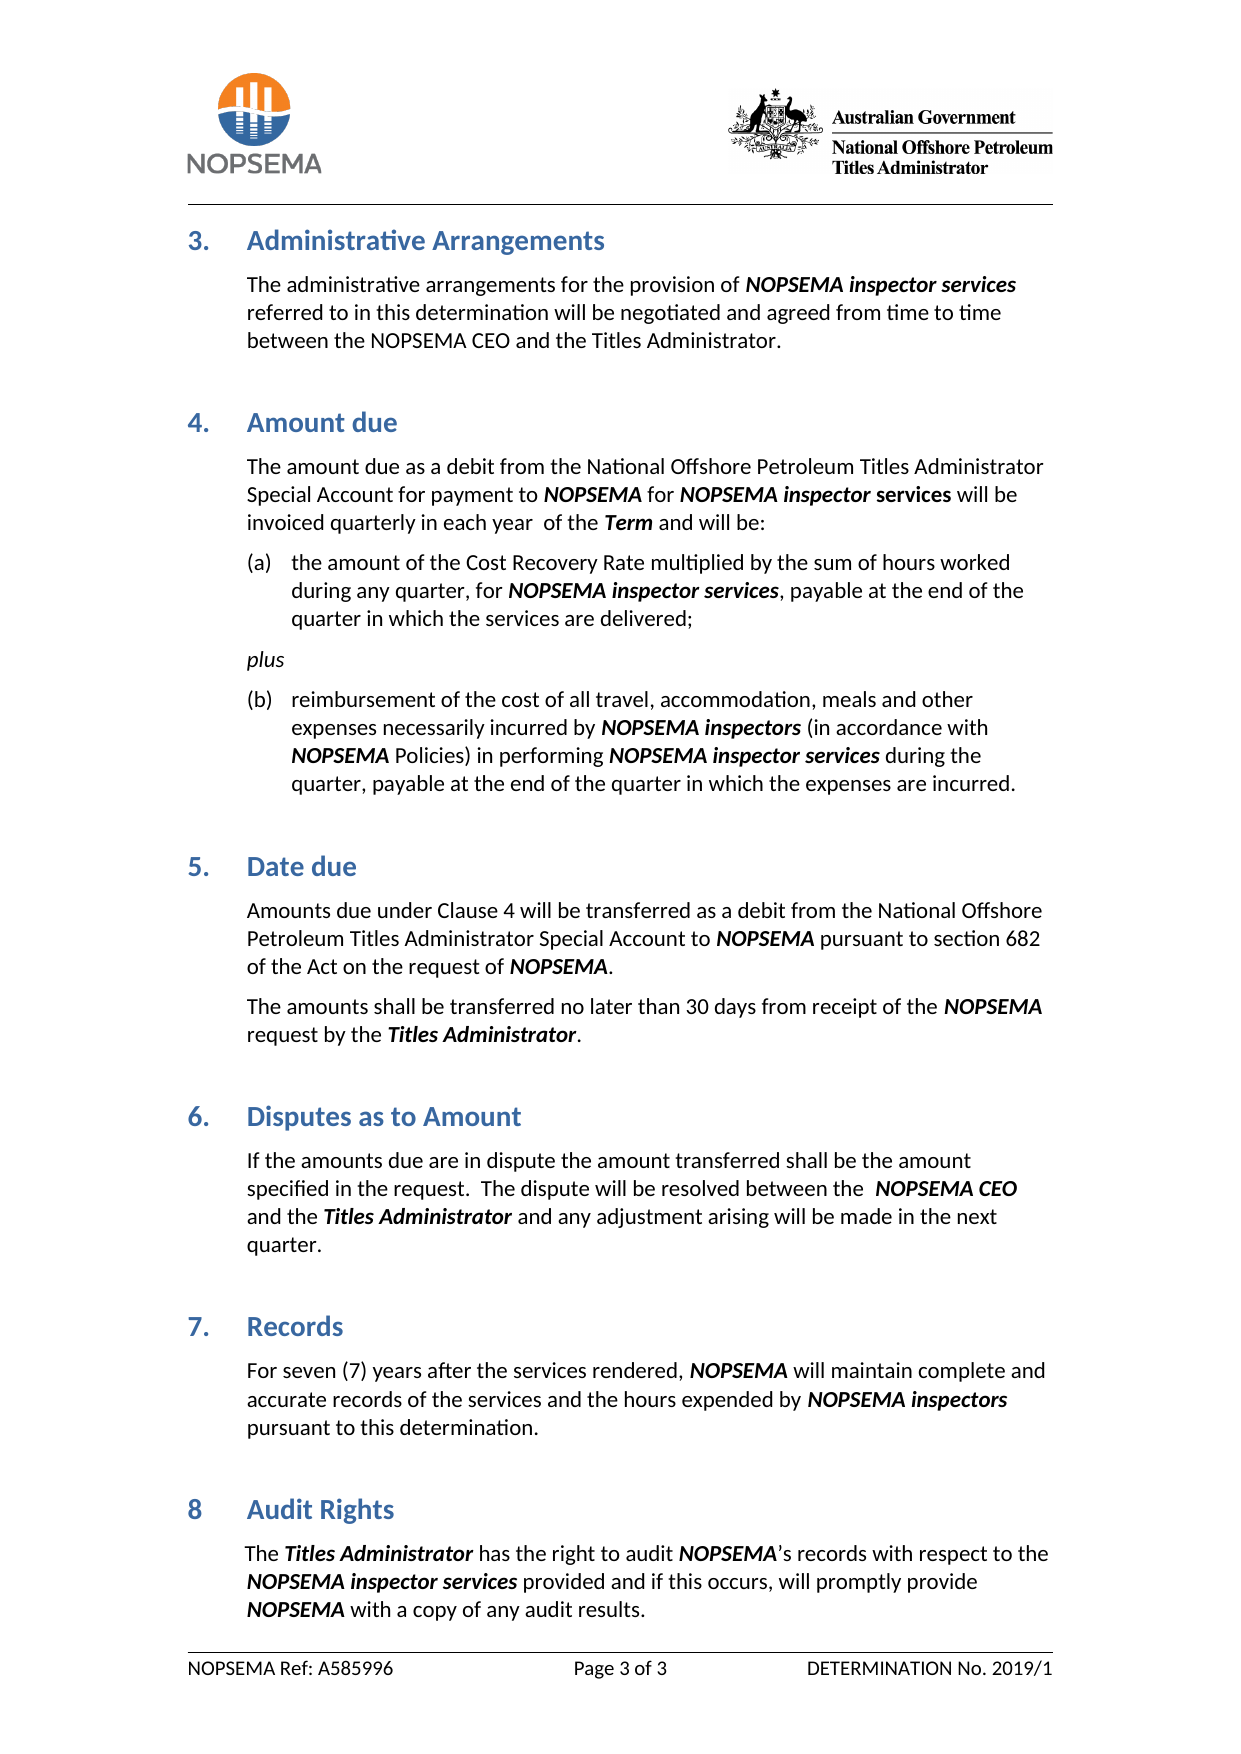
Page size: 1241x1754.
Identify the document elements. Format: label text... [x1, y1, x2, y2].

subtitle 5. Date due [187, 848, 1053, 883]
subtitle 6. Disputes as to Amount [187, 1098, 1053, 1134]
text (a) the amount of the Cost Recovery Rate multiplied by the sum of hours worked during any quarter, for NOPSEMA inspector services, payable at the end of the quarter in which the services are delivered; [247, 548, 1053, 632]
subtitle 3. Administrative Arrangements [187, 222, 1053, 257]
text The amounts shall be transferred no later than 30 days from receipt of the NOPSEMA request by the Titles Administrator. [247, 992, 1053, 1048]
picture [728, 88, 1053, 174]
subtitle 7. Records [187, 1308, 1053, 1344]
subtitle 4. Amount due [187, 404, 1053, 439]
text The Titles Administrator has the right to audit NOPSEMA’s records with respect to the NOPSEMA inspector services provided and if this occurs, will promptly provide NOPSEMA with a copy of any audit results. [244, 1539, 1059, 1623]
text The administrative arrangements for the provision of NOPSEMA inspector services referred to in this determination will be negotiated and agreed from time to time between the NOPSEMA CEO and the Titles Administrator. [247, 270, 1053, 354]
subtitle 8 Audit Rights [187, 1491, 1053, 1526]
text For seven (7) years after the services rendered, NOPSEMA will maintain complete and accurate records of the services and the hours expended by NOPSEMA inspectors pursuant to this determination. [247, 1357, 1053, 1441]
text If the amounts due are in dispute the amount transferred shall be the amount specified in the request. The dispute will be resolved between the NOPSEMA CEO and the Titles Administrator and any adjustment arising will be made in the next quarter. [247, 1146, 1053, 1258]
text The amount due as a debit from the National Offshore Petroleum Titles Administrator Special Account for payment to NOPSEMA for NOPSEMA inspector services will be invoiced quarterly in each year of the Term and will be: [247, 452, 1053, 536]
picture [187, 73, 322, 174]
text Amounts due under Clause 4 will be transferred as a debit from the National Offshore Petroleum Titles Administrator Special Account to NOPSEMA pursuant to section 682 of the Act on the request of NOPSEMA. [247, 896, 1053, 980]
text (b) reimbursement of the cost of all travel, accommodation, meals and other expenses necessarily incurred by NOPSEMA inspectors (in accordance with NOPSEMA Policies) in performing NOPSEMA inspector services during the quarter, payable at the end of the quarter in which the expenses are incurred. [247, 686, 1053, 798]
text plus [247, 645, 1053, 673]
